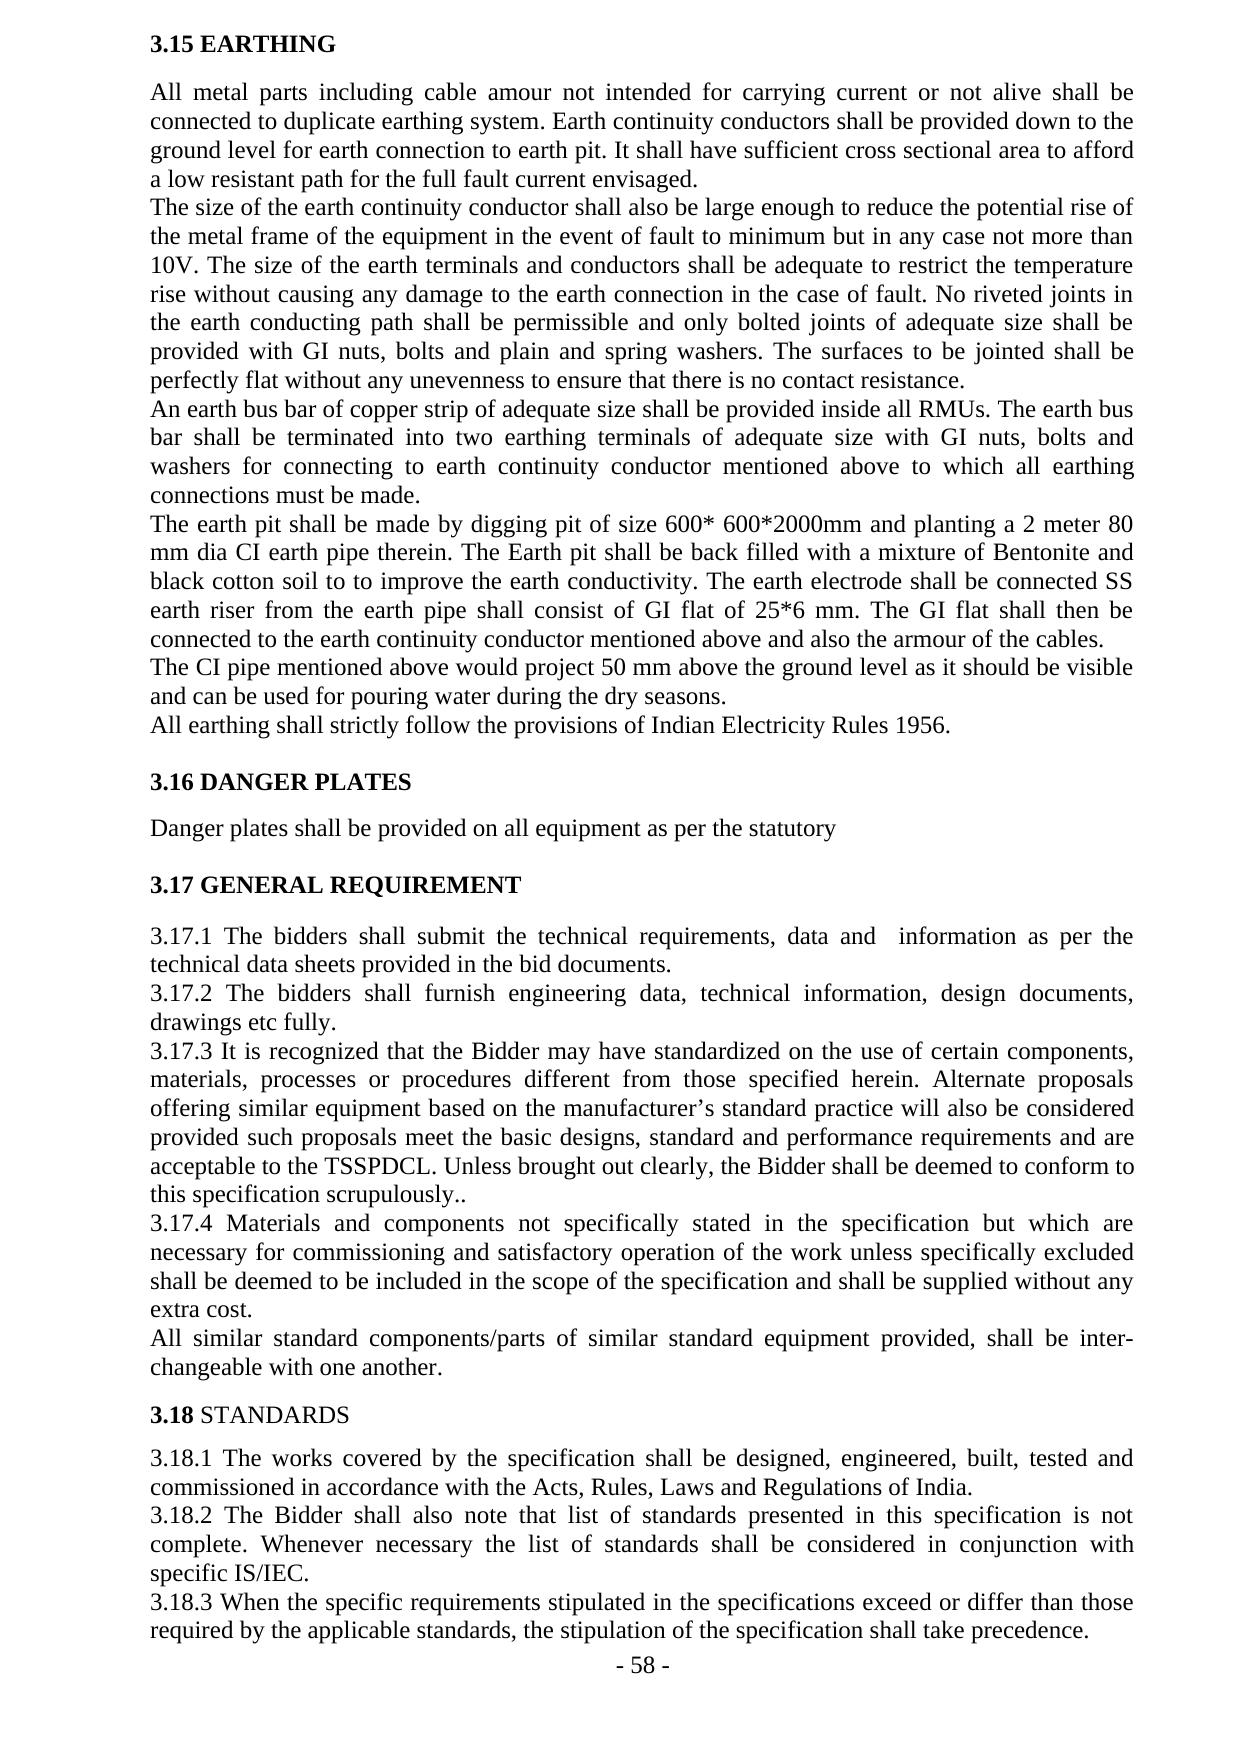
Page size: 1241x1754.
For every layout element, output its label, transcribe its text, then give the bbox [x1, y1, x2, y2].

text The earth pit shall be made by digging pit of size 600* 600*2000mm and planting a 2 meter 80 mm dia CI earth pipe therein. The Earth pit shall be back filled with a mixture of Bentonite and black cotton soil to to improve the earth conductivity. The earth electrode shall be connected SS earth riser from the earth pipe shall consist of GI flat of 25*6 mm. The GI flat shall then be connected to the earth continuity conductor mentioned above and also the armour of the cables. [150, 509, 1135, 652]
text 3.17.4 Materials and components not specifically stated in the specification but which are necessary for commissioning and satisfactory operation of the work unless specifically excluded shall be deemed to be included in the scope of the specification and shall be supplied without any extra cost. [150, 1208, 1135, 1323]
text All earthing shall strictly follow the provisions of Indian Electricity Rules 1956. [150, 710, 1135, 739]
text All similar standard components/parts of similar standard equipment provided, shall be inter-changeable with one another. [150, 1323, 1135, 1381]
text 3.17 GENERAL REQUIREMENT [150, 871, 1135, 899]
text 3.17.1 The bidders shall submit the technical requirements, data and information as per the technical data sheets provided in the bid documents. [150, 921, 1135, 978]
text An earth bus bar of copper strip of adequate size shall be provided inside all RMUs. The earth bus bar shall be terminated into two earthing terminals of adequate size with GI nuts, bolts and washers for connecting to earth continuity conductor mentioned above to which all earthing connections must be made. [150, 394, 1135, 509]
text 3.18.2 The Bidder shall also note that list of standards presented in this specification is not complete. Whenever necessary the list of standards shall be considered in conjunction with specific IS/IEC. [150, 1501, 1135, 1587]
text The CI pipe mentioned above would project 50 mm above the ground level as it should be visible and can be used for pouring water during the dry seasons. [150, 652, 1135, 710]
text Danger plates shall be provided on all equipment as per the statutory [150, 813, 1135, 842]
text 3.18.3 When the specific requirements stipulated in the specifications exceed or differ than those required by the applicable standards, the stipulation of the specification shall take precedence. [150, 1587, 1135, 1644]
text 3.18.1 The works covered by the specification shall be designed, engineered, built, tested and commissioned in accordance with the Acts, Rules, Laws and Regulations of India. [150, 1443, 1135, 1501]
text 3.17.3 It is recognized that the Bidder may have standardized on the use of certain components, materials, processes or procedures different from those specified herein. Alternate proposals offering similar equipment based on the manufacturer’s standard practice will also be considered provided such proposals meet the basic designs, standard and performance requirements and are acceptable to the TSSPDCL. Unless brought out clearly, the Bidder shall be deemed to conform to this specification scrupulously.. [150, 1036, 1135, 1208]
text 3.18 STANDARDS [150, 1400, 1135, 1429]
text 3.15 EARTHING [150, 29, 1135, 58]
text 3.17.2 The bidders shall furnish engineering data, technical information, design documents, drawings etc fully. [150, 978, 1135, 1036]
text All metal parts including cable amour not intended for carrying current or not alive shall be connected to duplicate earthing system. Earth continuity conductors shall be provided down to the ground level for earth connection to earth pit. It shall have sufficient cross sectional area to afford a low resistant path for the full fault current envisaged. [150, 77, 1135, 192]
text 3.16 DANGER PLATES [150, 767, 1135, 796]
text The size of the earth continuity conductor shall also be large enough to reduce the potential rise of the metal frame of the equipment in the event of fault to minimum but in any case not more than 10V. The size of the earth terminals and conductors shall be adequate to restrict the temperature rise without causing any damage to the earth connection in the case of fault. No riveted joints in the earth conducting path shall be permissible and only bolted joints of adequate size shall be provided with GI nuts, bolts and plain and spring washers. The surfaces to be jointed shall be perfectly flat without any unevenness to ensure that there is no contact resistance. [150, 192, 1135, 394]
